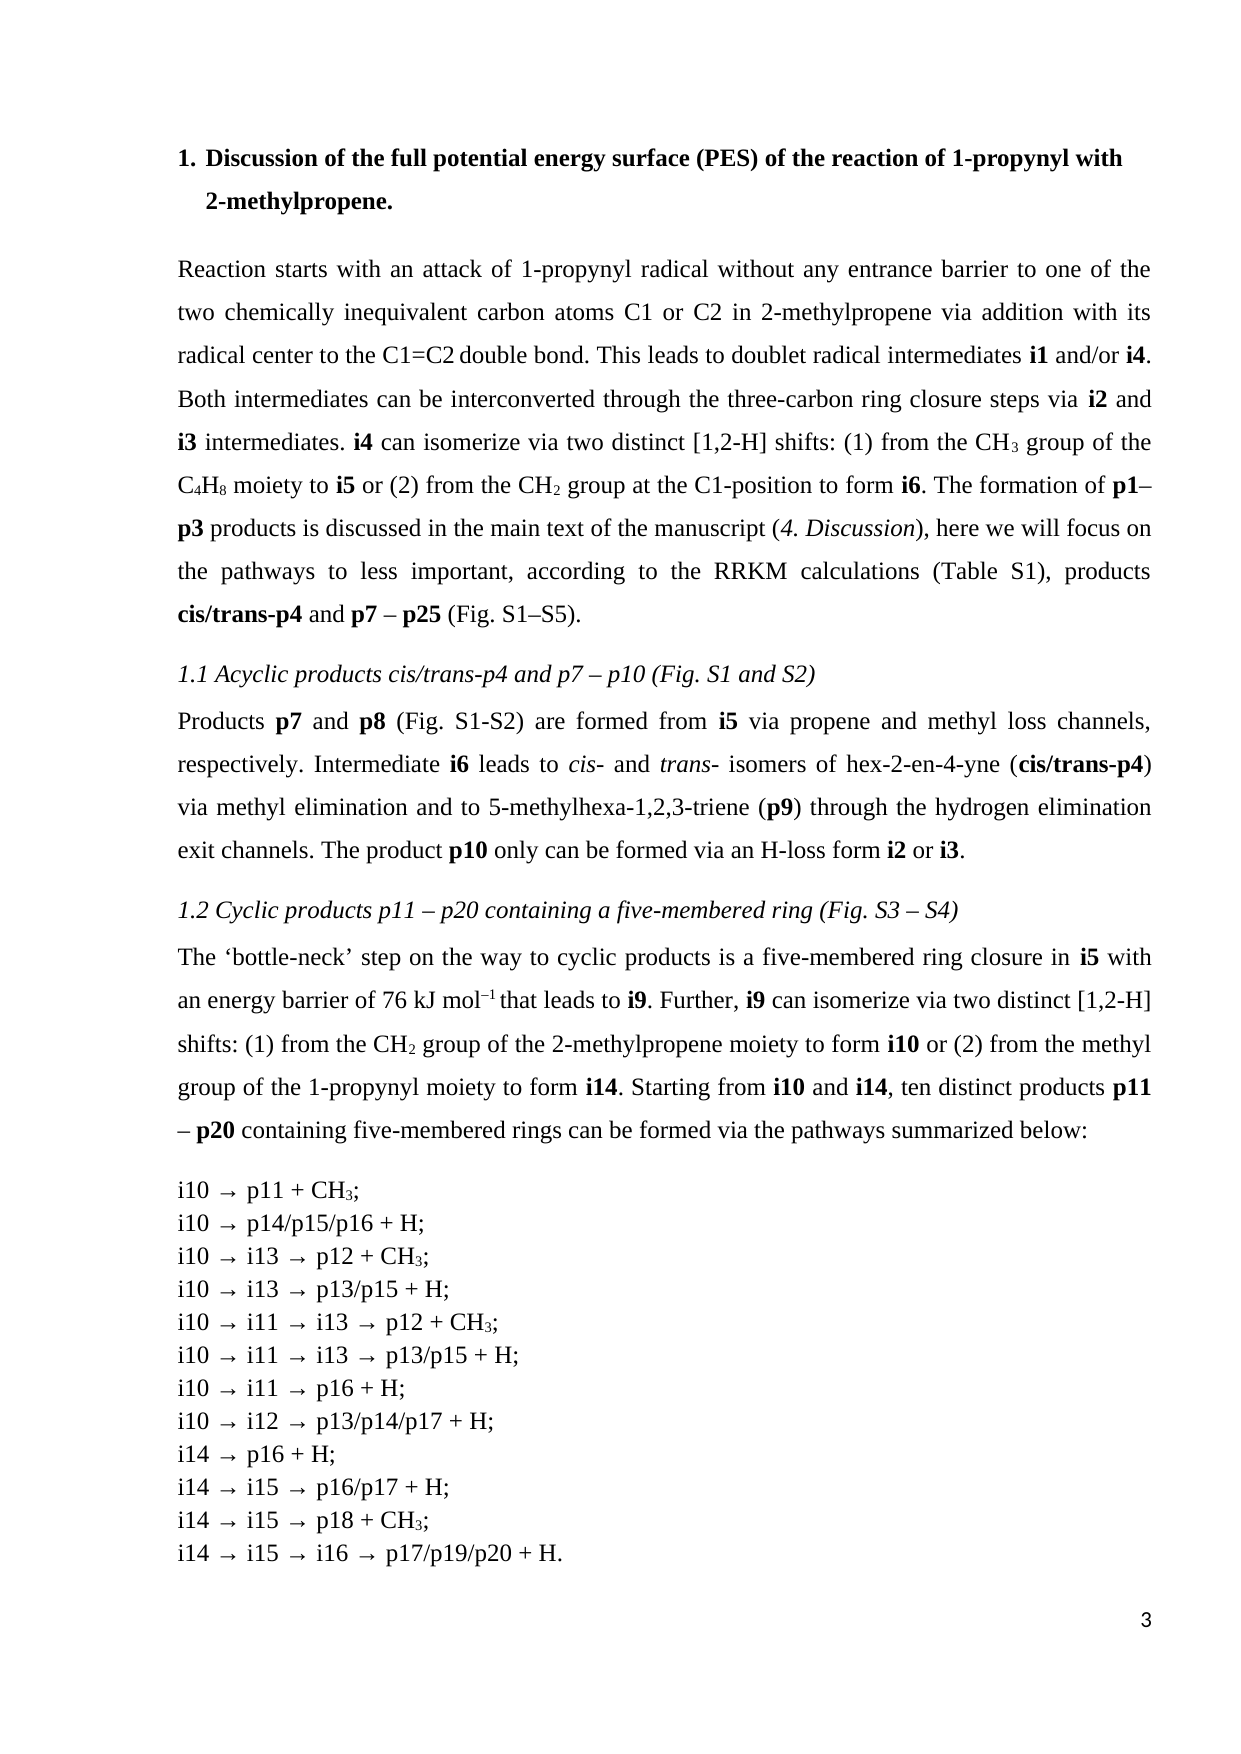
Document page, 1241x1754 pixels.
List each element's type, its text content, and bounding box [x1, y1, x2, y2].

subtitle Discussion of the full potential energy surface (PES) of the reaction of 1-propynyl with 2-methylpropene. [177, 143, 1152, 215]
text i10 → i11 → p16 + H; [177, 1373, 1152, 1402]
text i10 → i11 → i13 → p12 + CH3; [177, 1307, 1152, 1336]
text Products p7 and p8 (Fig. S1-S2) are formed from i5 via propene and methyl loss channels, respectively. Intermediate i6 leads to cis- and trans- isomers of hex-2-en-4-yne (cis/trans-p4) via methyl elimination and to 5-methylhexa-1,2,3-triene (p9) through the hydrogen elimination exit channels. The product p10 only can be formed via an H-loss form i2 or i3. [177, 706, 1152, 864]
text i14 → i15 → i16 → p17/p19/p20 + H. [177, 1538, 1152, 1567]
text Reaction starts with an attack of 1-propynyl radical without any entrance barrier to one of the two chemically inequivalent carbon atoms C1 or C2 in 2-methylpropene via addition with its radical center to the C1=C2 double bond. This leads to doublet radical intermediates i1 and/or i4. Both intermediates can be interconverted through the three-carbon ring closure steps via i2 and i3 intermediates. i4 can isomerize via two distinct [1,2-H] shifts: (1) from the CH3 group of the C4H8 moiety to i5 or (2) from the CH2 group at the C1-position to form i6. The formation of p1–p3 products is discussed in the main text of the manuscript (4. Discussion), here we will focus on the pathways to less important, according to the RRKM calculations (Table S1), products cis/trans-p4 and p7 – p25 (Fig. S1–S5). [177, 254, 1152, 628]
text The ‘bottle-neck’ step on the way to cyclic products is a five-membered ring closure in i5 with an energy barrier of 76 kJ mol–1 that leads to i9. Further, i9 can isomerize via two distinct [1,2-H] shifts: (1) from the CH2 group of the 2-methylpropene moiety to form i10 or (2) from the methyl group of the 1-propynyl moiety to form i14. Starting from i10 and i14, ten distinct products p11 – p20 containing five-membered rings can be formed via the pathways summarized below: [177, 942, 1152, 1144]
text i10 → i13 → p13/p15 + H; [177, 1274, 1152, 1303]
text i14 → p16 + H; [177, 1439, 1152, 1468]
text i10 → i12 → p13/p14/p17 + H; [177, 1406, 1152, 1435]
text i14 → i15 → p16/p17 + H; [177, 1472, 1152, 1501]
text i10 → i11 → i13 → p13/p15 + H; [177, 1340, 1152, 1369]
text i10 → i13 → p12 + CH3; [177, 1241, 1152, 1269]
subtitle 1.1 Acyclic products cis/trans-p4 and p7 – p10 (Fig. S1 and S2) [177, 659, 1152, 688]
text i14 → i15 → p18 + CH3; [177, 1505, 1152, 1534]
text i10 → p11 + CH3; [177, 1175, 1152, 1203]
subtitle 1.2 Cyclic products p11 – p20 containing a five-membered ring (Fig. S3 – S4) [177, 895, 1152, 924]
text i10 → p14/p15/p16 + H; [177, 1208, 1152, 1237]
